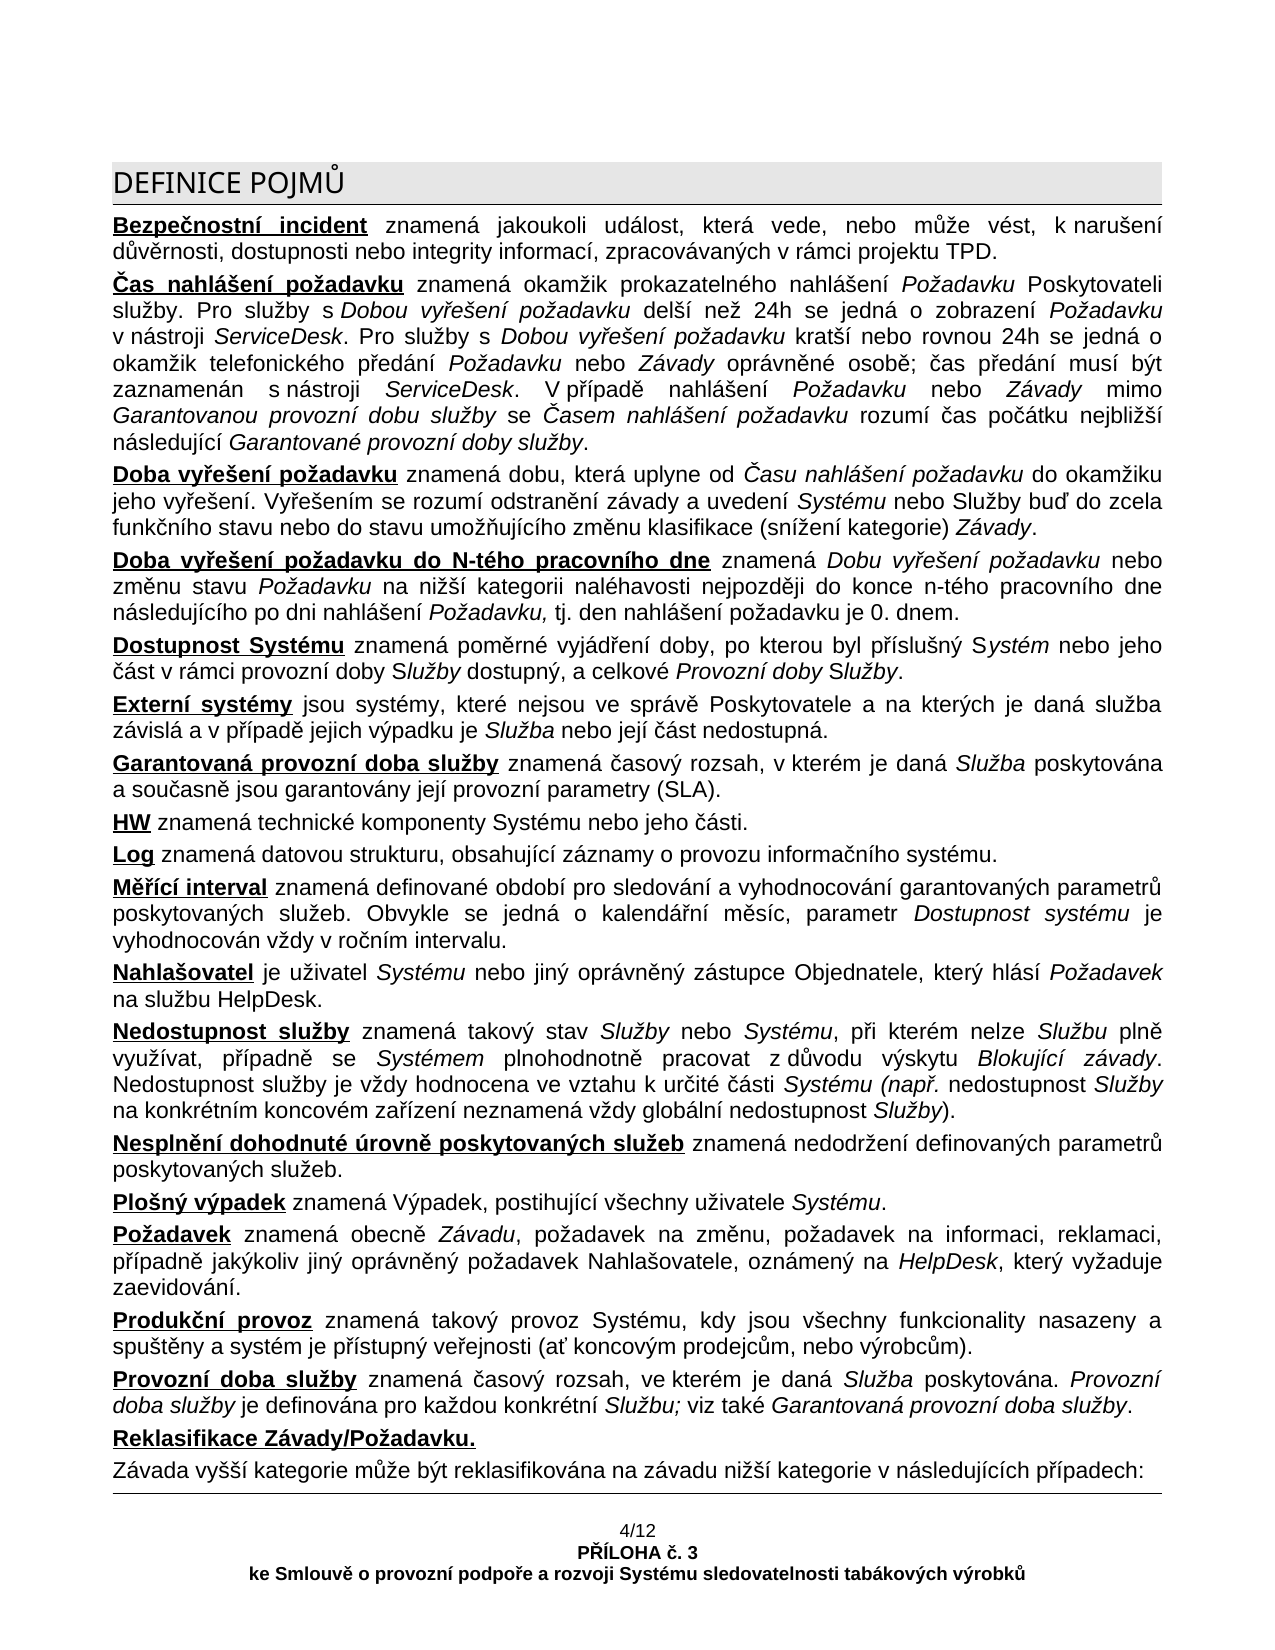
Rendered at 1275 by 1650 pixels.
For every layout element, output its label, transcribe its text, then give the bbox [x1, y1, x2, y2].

text Log znamená datovou strukturu, obsahující záznamy o provozu informačního systému. [112, 841, 1162, 868]
text Plošný výpadek znamená Výpadek, postihující všechny uživatele Systému. [112, 1189, 1162, 1215]
text Produkční provoz znamená takový provoz Systému, kdy jsou všechny funkcionality nasazeny a spuštěny a systém je přístupný veřejnosti (ať koncovým prodejcům, nebo výrobcům). [112, 1307, 1162, 1359]
text Externí systémy jsou systémy, které nejsou ve správě Poskytovatele a na kterých je daná služba závislá a v případě jejich výpadku je Služba nebo její část nedostupná. [112, 691, 1162, 743]
text Bezpečnostní incident znamená jakoukoli událost, která vede, nebo může vést, k narušení důvěrnosti, dostupnosti nebo integrity informací, zpracovávaných v rámci projektu TPD. [112, 212, 1162, 264]
text Nedostupnost služby znamená takový stav Služby nebo Systému, při kterém nelze Službu plně využívat, případně se Systémem plnohodnotně pracovat z důvodu výskytu Blokující závady. Nedostupnost služby je vždy hodnocena ve vztahu k určité části Systému (např. nedostupnost Služby na konkrétním koncovém zařízení neznamená vždy globální nedostupnost Služby). [112, 1018, 1162, 1124]
text Nesplnění dohodnuté úrovně poskytovaných služeb znamená nedodržení definovaných parametrů poskytovaných služeb. [112, 1130, 1162, 1183]
text Dostupnost Systému znamená poměrné vyjádření doby, po kterou byl příslušný Systém nebo jeho část v rámci provozní doby Služby dostupný, a celkové Provozní doby Služby. [112, 632, 1162, 684]
text Čas nahlášení požadavku znamená okamžik prokazatelného nahlášení Požadavku Poskytovateli služby. Pro služby s Dobou vyřešení požadavku delší než 24h se jedná o zobrazení Požadavku v nástroji ServiceDesk. Pro služby s Dobou vyřešení požadavku kratší nebo rovnou 24h se jedná o okamžik telefonického předání Požadavku nebo Závady oprávněné osobě; čas předání musí být zaznamenán s nástroji ServiceDesk. V případě nahlášení Požadavku nebo Závady mimo Garantovanou provozní dobu služby se Časem nahlášení požadavku rozumí čas počátku nejbližší následující Garantované provozní doby služby. [112, 271, 1162, 455]
text HW znamená technické komponenty Systému nebo jeho části. [112, 809, 1162, 835]
text Provozní doba služby znamená časový rozsah, ve kterém je daná Služba poskytována. Provozní doba služby je definována pro každou konkrétní Službu; viz také Garantovaná provozní doba služby. [112, 1366, 1162, 1418]
text Reklasifikace Závady/Požadavku. [112, 1425, 1162, 1451]
text Garantovaná provozní doba služby znamená časový rozsah, v kterém je daná Služba poskytována a současně jsou garantovány její provozní parametry (SLA). [112, 750, 1162, 802]
text Závada vyšší kategorie může být reklasifikována na závadu nižší kategorie v následujících případech: [112, 1457, 1162, 1484]
text Doba vyřešení požadavku znamená dobu, která uplyne od Času nahlášení požadavku do okamžiku jeho vyřešení. Vyřešením se rozumí odstranění závady a uvedení Systému nebo Služby buď do zcela funkčního stavu nebo do stavu umožňujícího změnu klasifikace (snížení kategorie) Závady. [112, 461, 1162, 540]
text Měřící interval znamená definované období pro sledování a vyhodnocování garantovaných parametrů poskytovaných služeb. Obvykle se jedná o kalendářní měsíc, parametr Dostupnost systému je vyhodnocován vždy v ročním intervalu. [112, 874, 1162, 953]
text Doba vyřešení požadavku do N-tého pracovního dne znamená Dobu vyřešení požadavku nebo změnu stavu Požadavku na nižší kategorii naléhavosti nejpozději do konce n-tého pracovního dne následujícího po dni nahlášení Požadavku, tj. den nahlášení požadavku je 0. dnem. [112, 547, 1162, 626]
text Požadavek znamená obecně Závadu, požadavek na změnu, požadavek na informaci, reklamaci, případně jakýkoliv jiný oprávněný požadavek Nahlašovatele, oznámený na HelpDesk, který vyžaduje zaevidování. [112, 1221, 1162, 1301]
subtitle Definice pojmů [112, 162, 1162, 205]
text Nahlašovatel je uživatel Systému nebo jiný oprávněný zástupce Objednatele, který hlásí Požadavek na službu HelpDesk. [112, 959, 1162, 1012]
